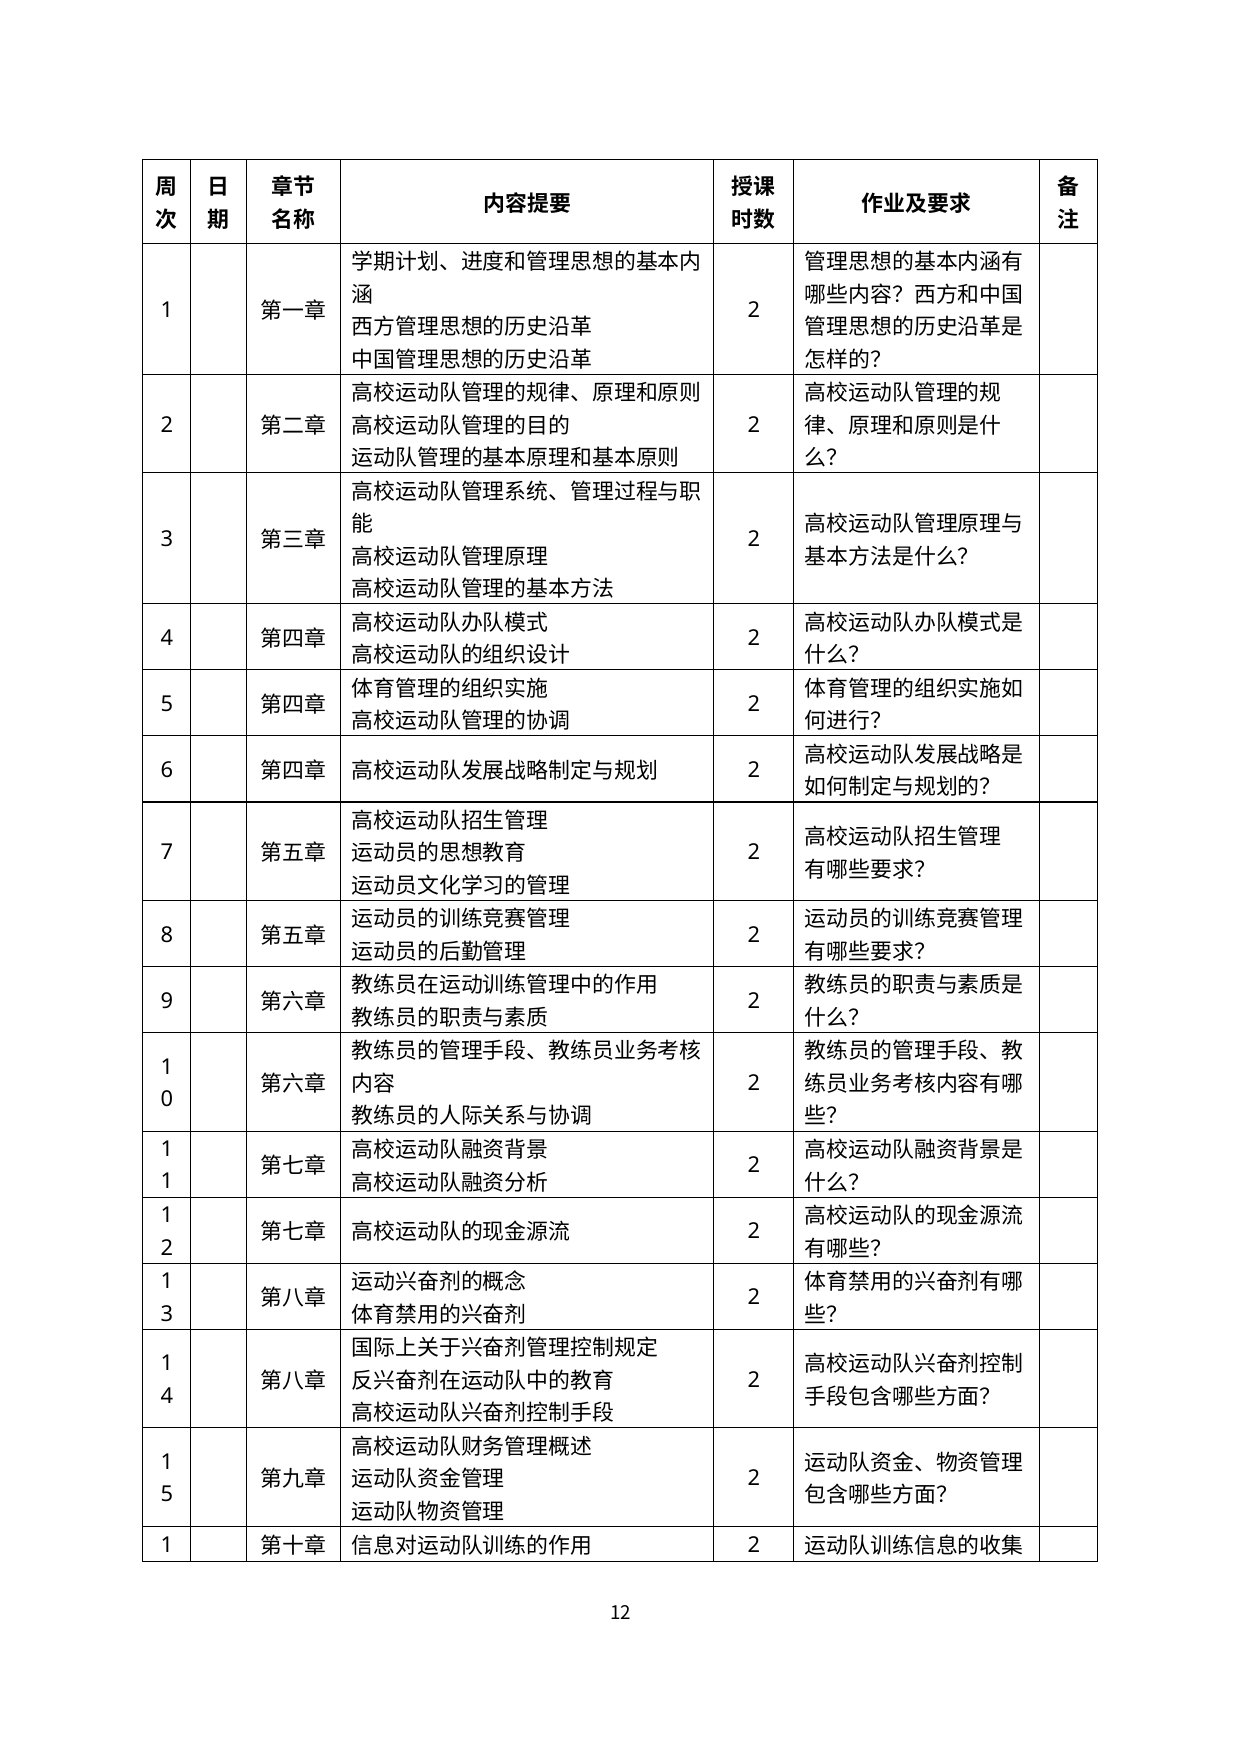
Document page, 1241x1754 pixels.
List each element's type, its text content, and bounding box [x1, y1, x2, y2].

table_cell 15 [143, 1428, 190, 1526]
table_cell 第五章 [247, 803, 340, 900]
table_cell 高校运动队办队模式 高校运动队的组织设计 [341, 604, 713, 669]
table_cell 运动兴奋剂的概念 体育禁用的兴奋剂 [341, 1264, 713, 1329]
table_cell [1040, 1132, 1097, 1197]
table_cell [191, 473, 246, 603]
table_header 作业及要求 [794, 160, 1039, 243]
table_cell [1040, 604, 1097, 669]
table_cell 2 [714, 670, 793, 735]
table_cell 12 [143, 1198, 190, 1263]
table_cell 2 [714, 473, 793, 603]
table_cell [341, 1527, 713, 1561]
table_cell [1040, 803, 1097, 900]
table_cell 学期计划、进度和管理思想的基本内涵 西方管理思想的历史沿革 中国管理思想的历史沿革 [341, 244, 713, 374]
table_cell [191, 967, 246, 1032]
table_cell 国际上关于兴奋剂管理控制规定 反兴奋剂在运动队中的教育 高校运动队兴奋剂控制手段 [341, 1330, 713, 1427]
table_cell [191, 1033, 246, 1131]
table_cell 第十章 [247, 1527, 340, 1561]
table_cell 运动队资金、物资管理包含哪些方面？ [794, 1428, 1039, 1526]
table_cell 高校运动队办队模式是什么？ [794, 604, 1039, 669]
table_cell 2 [714, 1132, 793, 1197]
table_cell 3 [143, 473, 190, 603]
table_cell 1 [143, 244, 190, 374]
table_cell 第一章 [247, 244, 340, 374]
table_cell [1040, 473, 1097, 603]
table_cell 教练员的职责与素质是什么？ [794, 967, 1039, 1032]
table_cell 2 [143, 375, 190, 472]
table_cell 2 [714, 604, 793, 669]
table_cell 高校运动队财务管理概述 运动队资金管理 运动队物资管理 [341, 1428, 713, 1526]
table_cell 4 [143, 604, 190, 669]
table_cell [191, 1527, 246, 1561]
table_cell 高校运动队发展战略制定与规划 [341, 736, 713, 801]
table_cell [191, 901, 246, 966]
table_cell 2 [714, 736, 793, 801]
table_cell 高校运动队融资背景是什么？ [794, 1132, 1039, 1197]
table_cell 2 [714, 244, 793, 374]
table_cell 13 [143, 1264, 190, 1329]
table_cell [1040, 375, 1097, 472]
table_cell 高校运动队兴奋剂控制手段包含哪些方面？ [794, 1330, 1039, 1427]
table_cell 教练员的管理手段、教练员业务考核内容有哪些？ [794, 1033, 1039, 1131]
table_cell 第四章 [247, 604, 340, 669]
table_cell 2 [714, 1428, 793, 1526]
table_header 备注 [1040, 160, 1097, 243]
table_cell 高校运动队发展战略是如何制定与规划的？ [794, 736, 1039, 801]
table_cell [191, 736, 246, 801]
table_cell [191, 244, 246, 374]
table_cell [1040, 1264, 1097, 1329]
table_cell 高校运动队的现金源流有哪些？ [794, 1198, 1039, 1263]
table_cell 6 [143, 736, 190, 801]
table_cell [1040, 1428, 1097, 1526]
table_cell 2 [714, 1264, 793, 1329]
table_cell 管理思想的基本内涵有哪些内容？西方和中国管理思想的历史沿革是怎样的？ [794, 244, 1039, 374]
table_cell [191, 670, 246, 735]
table_header 日期 [191, 160, 246, 243]
table_cell [1040, 1198, 1097, 1263]
table_header 章节 名称 [247, 160, 340, 243]
table_cell 体育管理的组织实施如何进行？ [794, 670, 1039, 735]
table_cell [191, 803, 246, 900]
table_header 内容提要 [341, 160, 713, 243]
table_cell 2 [714, 1330, 793, 1427]
table_cell 第九章 [247, 1428, 340, 1526]
table_cell 第六章 [247, 967, 340, 1032]
table_cell 2 [714, 1527, 793, 1561]
table_cell 高校运动队融资背景 高校运动队融资分析 [341, 1132, 713, 1197]
table_cell 第四章 [247, 736, 340, 801]
table_cell [191, 1132, 246, 1197]
table_cell 2 [714, 803, 793, 900]
table_cell 9 [143, 967, 190, 1032]
table_cell 第五章 [247, 901, 340, 966]
table_cell 运动员的训练竞赛管理 运动员的后勤管理 [341, 901, 713, 966]
table_cell 11 [143, 1132, 190, 1197]
table_cell 教练员在运动训练管理中的作用 教练员的职责与素质 [341, 967, 713, 1032]
table_cell 高校运动队管理的规律、原理和原则是什么？ [794, 375, 1039, 472]
table_cell [191, 375, 246, 472]
table_cell [1040, 967, 1097, 1032]
table_cell [191, 1264, 246, 1329]
table_cell 7 [143, 803, 190, 900]
table_cell [1040, 1330, 1097, 1427]
table_cell 第六章 [247, 1033, 340, 1131]
table_cell 第七章 [247, 1132, 340, 1197]
table_cell 体育禁用的兴奋剂有哪些？ [794, 1264, 1039, 1329]
table_cell 8 [143, 901, 190, 966]
table_cell 第二章 [247, 375, 340, 472]
table_cell 16 [143, 1527, 190, 1561]
table_cell [1040, 736, 1097, 801]
table_cell [191, 1428, 246, 1526]
table_cell 2 [714, 901, 793, 966]
table_cell 高校运动队的现金源流 [341, 1198, 713, 1263]
table_cell 10 [143, 1033, 190, 1131]
table_cell 第四章 [247, 670, 340, 735]
table_cell 第八章 [247, 1330, 340, 1427]
table_cell 高校运动队招生管理 有哪些要求？ [794, 803, 1039, 900]
table_cell [1040, 1527, 1097, 1561]
table_cell [1040, 670, 1097, 735]
table_cell 2 [714, 967, 793, 1032]
table_cell 第七章 [247, 1198, 340, 1263]
table_cell 第三章 [247, 473, 340, 603]
table_header 授课时数 [714, 160, 793, 243]
table_cell 第八章 [247, 1264, 340, 1329]
table_cell 高校运动队招生管理 运动员的思想教育 运动员文化学习的管理 [341, 803, 713, 900]
table_cell 5 [143, 670, 190, 735]
table_cell 2 [714, 1198, 793, 1263]
table_cell 高校运动队管理的规律、原理和原则 高校运动队管理的目的 运动队管理的基本原理和基本原则 [341, 375, 713, 472]
table_cell 2 [714, 375, 793, 472]
table_cell [1040, 244, 1097, 374]
table_cell [191, 604, 246, 669]
table_cell 体育管理的组织实施 高校运动队管理的协调 [341, 670, 713, 735]
table_cell [191, 1198, 246, 1263]
table_header 周次 [143, 160, 190, 243]
table_cell 教练员的管理手段、教练员业务考核内容 教练员的人际关系与协调 [341, 1033, 713, 1131]
table_cell 高校运动队管理系统、管理过程与职能 高校运动队管理原理 高校运动队管理的基本方法 [341, 473, 713, 603]
table_cell 2 [714, 1033, 793, 1131]
table_cell [191, 1330, 246, 1427]
table_cell 14 [143, 1330, 190, 1427]
table_cell 高校运动队管理原理与基本方法是什么？ [794, 473, 1039, 603]
table_cell 运动员的训练竞赛管理 有哪些要求？ [794, 901, 1039, 966]
table_cell [1040, 901, 1097, 966]
table_cell [1040, 1033, 1097, 1131]
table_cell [794, 1527, 1039, 1561]
